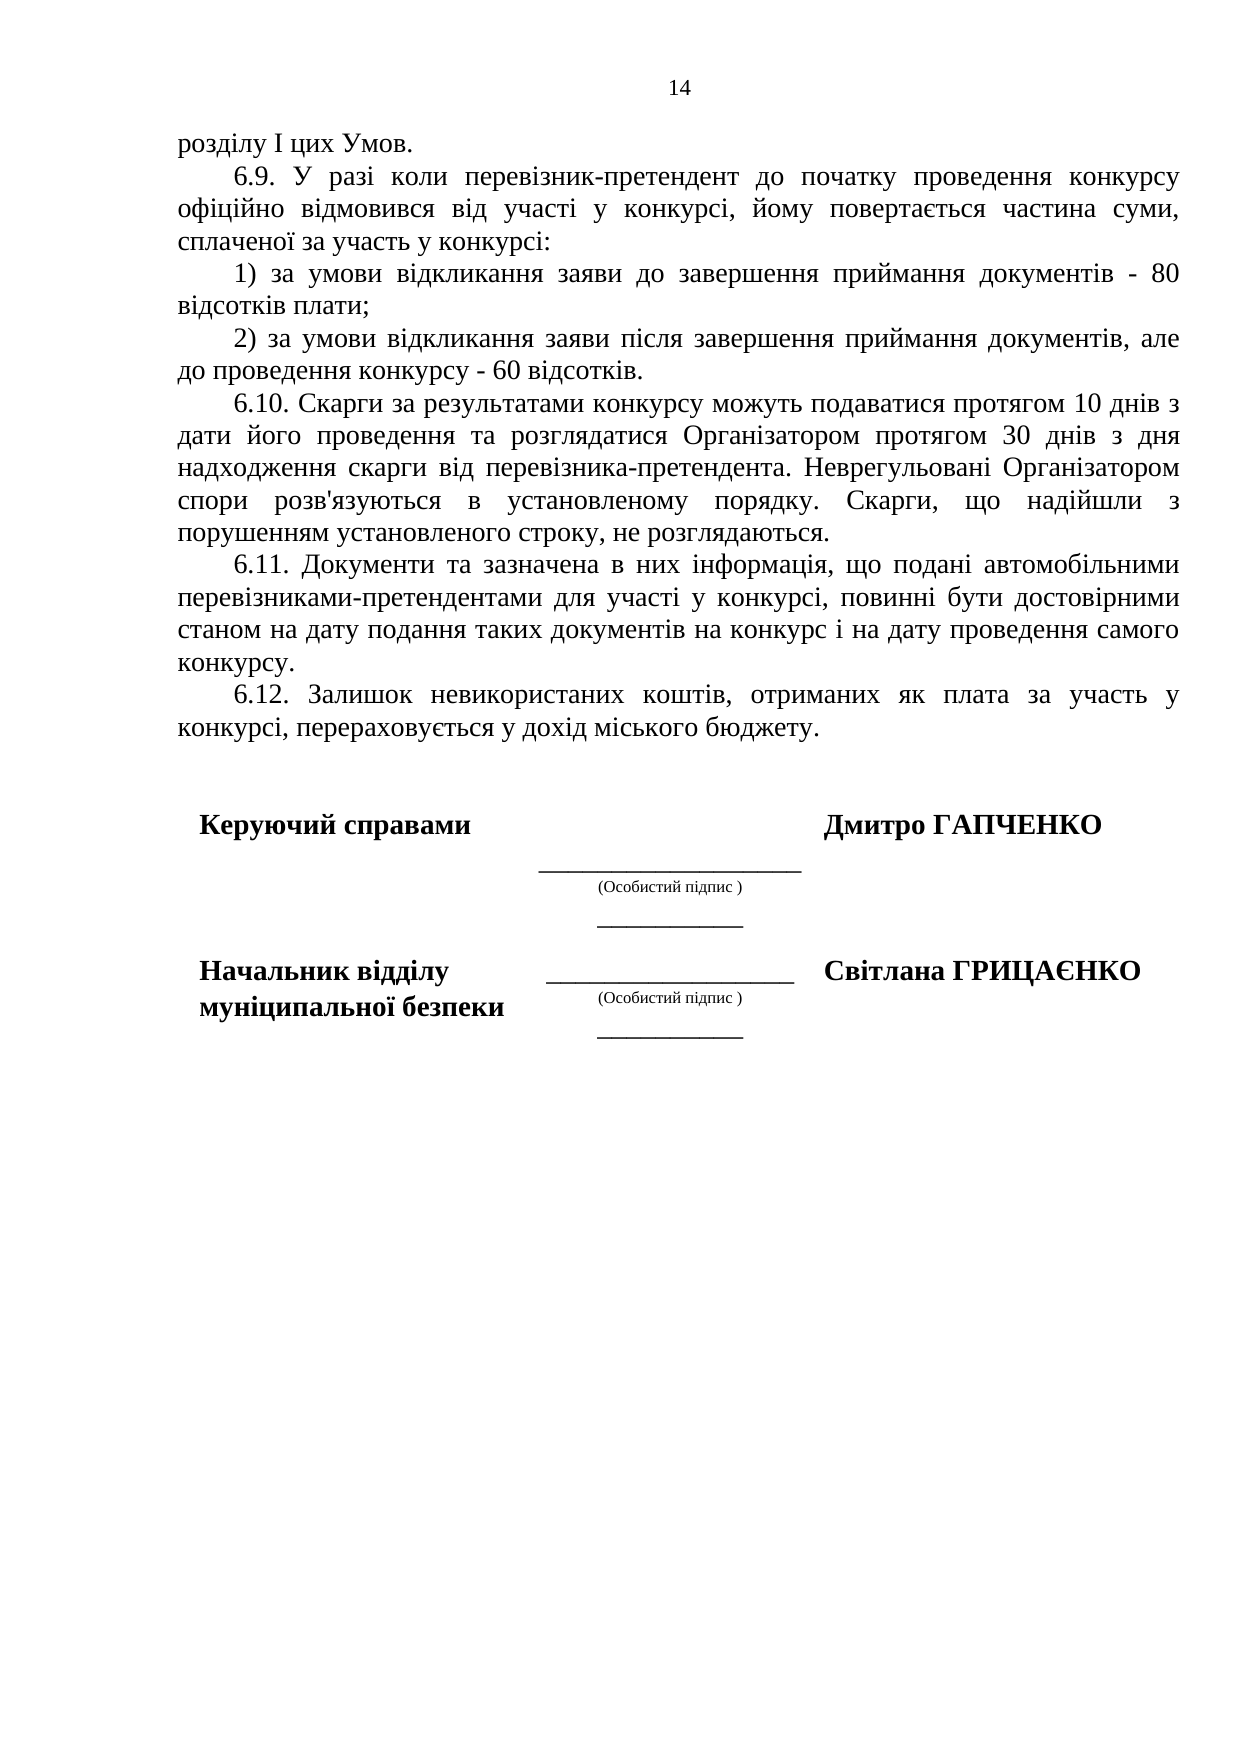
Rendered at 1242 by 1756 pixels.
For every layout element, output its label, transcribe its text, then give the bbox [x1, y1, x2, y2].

table_header __________________ (Особистий підпис ) __________ [528, 807, 812, 953]
table_header Керуючий справами [188, 807, 527, 953]
text 6.9. У разі коли перевізник-претендент до початку проведення конкурсу офіційно відмовився від участі у конкурсі, йому повертається частина суми, сплаченої за участь у конкурсі: [177, 159, 1181, 256]
text 6.12. Залишок невикористаних коштів, отриманих як плата за участь у конкурсі, перераховується у дохід міського бюджету. [177, 677, 1181, 742]
table_cell _________________ (Особистий підпис ) __________ [528, 953, 812, 1064]
text 6.10. Скарги за результатами конкурсу можуть подаватися протягом 10 днів з дати його проведення та розглядатися Організатором протягом 30 днів з дня надходження скарги від перевізника-претендента. Неврегульовані Організатором спори розв'язуються в установленому порядку. Скарги, що надійшли з порушенням установленого строку, не розглядаються. [177, 386, 1181, 548]
text 6.11. Документи та зазначена в них інформація, що подані автомобільними перевізниками-претендентами для участі у конкурсі, повинні бути достовірними станом на дату подання таких документів на конкурс і на дату проведення самого конкурсу. [177, 548, 1181, 677]
table_cell Начальник відділу муніципальної безпеки [188, 953, 527, 1064]
text 2) за умови відкликання заяви після завершення приймання документів, але до проведення конкурсу - 60 відсотків. [177, 321, 1181, 386]
table_header Дмитро ГАПЧЕНКО [813, 807, 1171, 953]
table_cell Світлана ГРИЦАЄНКО [813, 953, 1171, 1064]
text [177, 126, 1181, 159]
text 1) за умови відкликання заяви до завершення приймання документів - 80 відсотків плати; [177, 256, 1181, 321]
